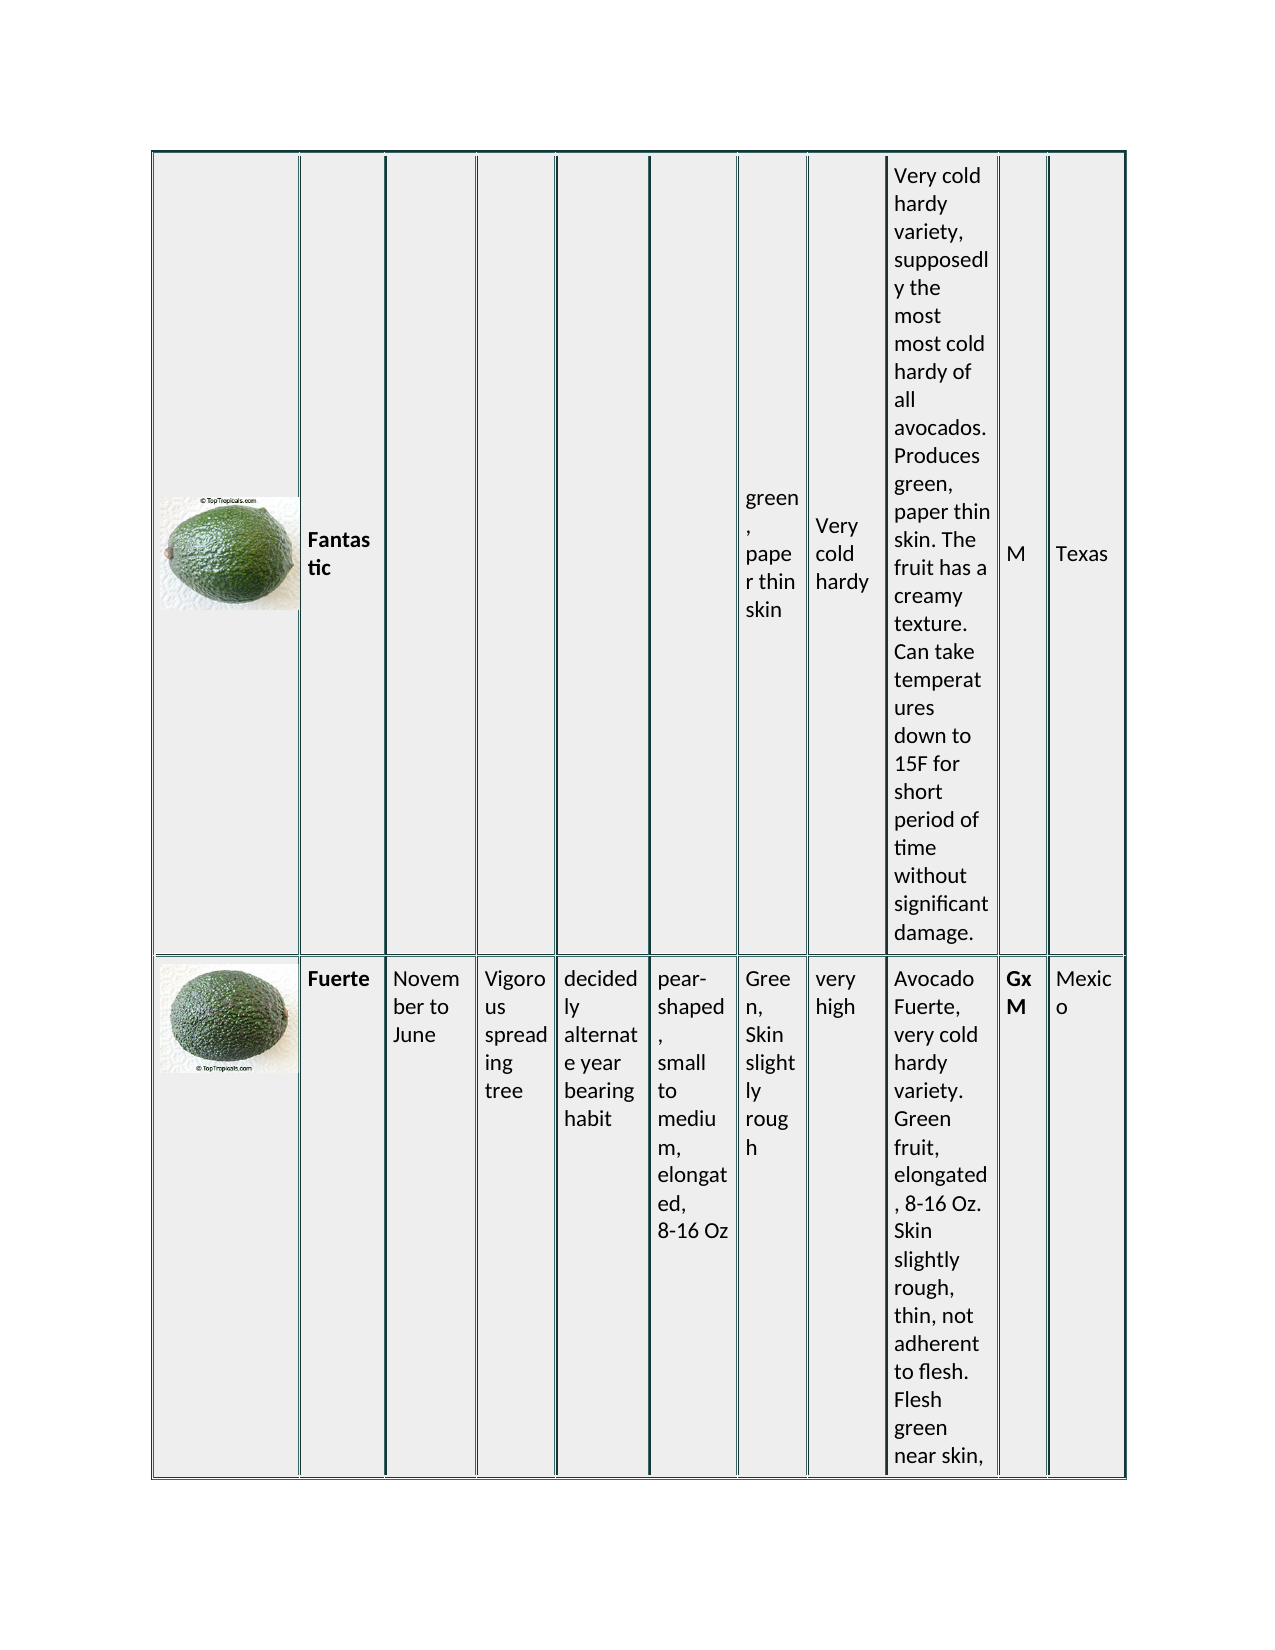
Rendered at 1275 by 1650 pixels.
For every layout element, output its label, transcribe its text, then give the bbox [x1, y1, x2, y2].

table_cell [556, 153, 649, 953]
table_cell [477, 152, 556, 953]
table_cell November to June [385, 957, 477, 1477]
table_cell Mexico [1048, 954, 1125, 1477]
picture [160, 497, 300, 610]
picture [160, 964, 299, 1073]
table_cell M [999, 152, 1048, 953]
table_cell [154, 153, 300, 953]
table_cell [385, 153, 477, 953]
table_cell Texas [1048, 153, 1124, 953]
table_cell green, paper thin skin [738, 153, 807, 953]
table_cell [649, 957, 737, 1477]
table_cell very high [808, 957, 886, 1477]
table_cell GxM [999, 954, 1048, 1477]
table_cell Fantastic [300, 152, 385, 953]
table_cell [556, 957, 649, 1477]
table_cell Fuerte [300, 957, 385, 1477]
table_cell Very cold hardy variety, supposedly the most most cold hardy of all avocados. Produces green, paper thin skin. The fruit has a creamy texture. Can take temperatures down to 15F for short period of time without significant damage. [886, 153, 998, 953]
table_cell Very cold hardy [808, 153, 886, 953]
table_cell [477, 954, 556, 1477]
table_cell [649, 153, 737, 953]
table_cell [886, 957, 998, 1477]
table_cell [738, 957, 807, 1477]
table_cell [154, 954, 300, 1477]
